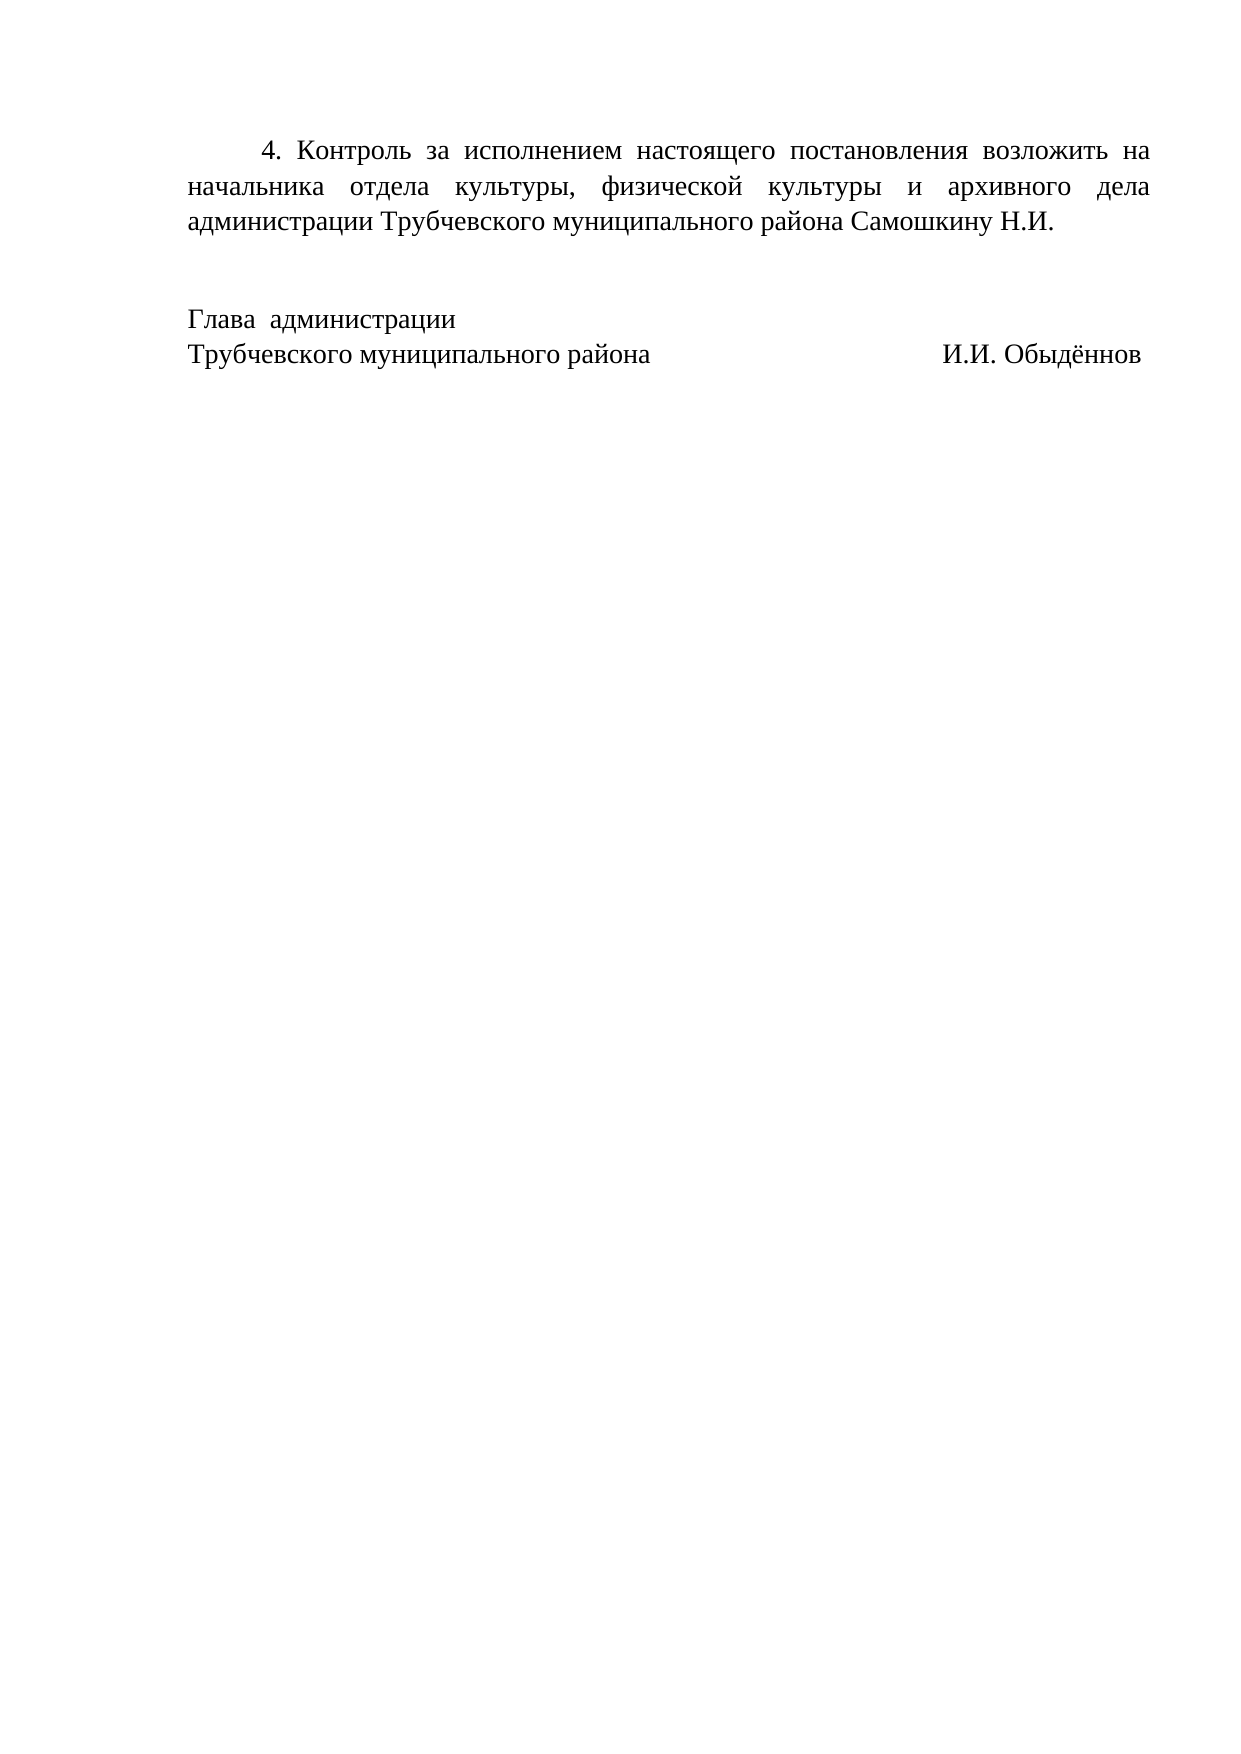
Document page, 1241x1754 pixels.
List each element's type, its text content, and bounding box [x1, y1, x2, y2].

text Трубчевского муниципального района И.И. Обыдённов [187, 337, 1152, 370]
text Глава администрации [187, 302, 1152, 334]
text 4. Контроль за исполнением настоящего постановления возложить на начальника отдела культуры, физической культуры и архивного дела администрации Трубчевского муниципального района Самошкину Н.И. [187, 133, 1152, 237]
